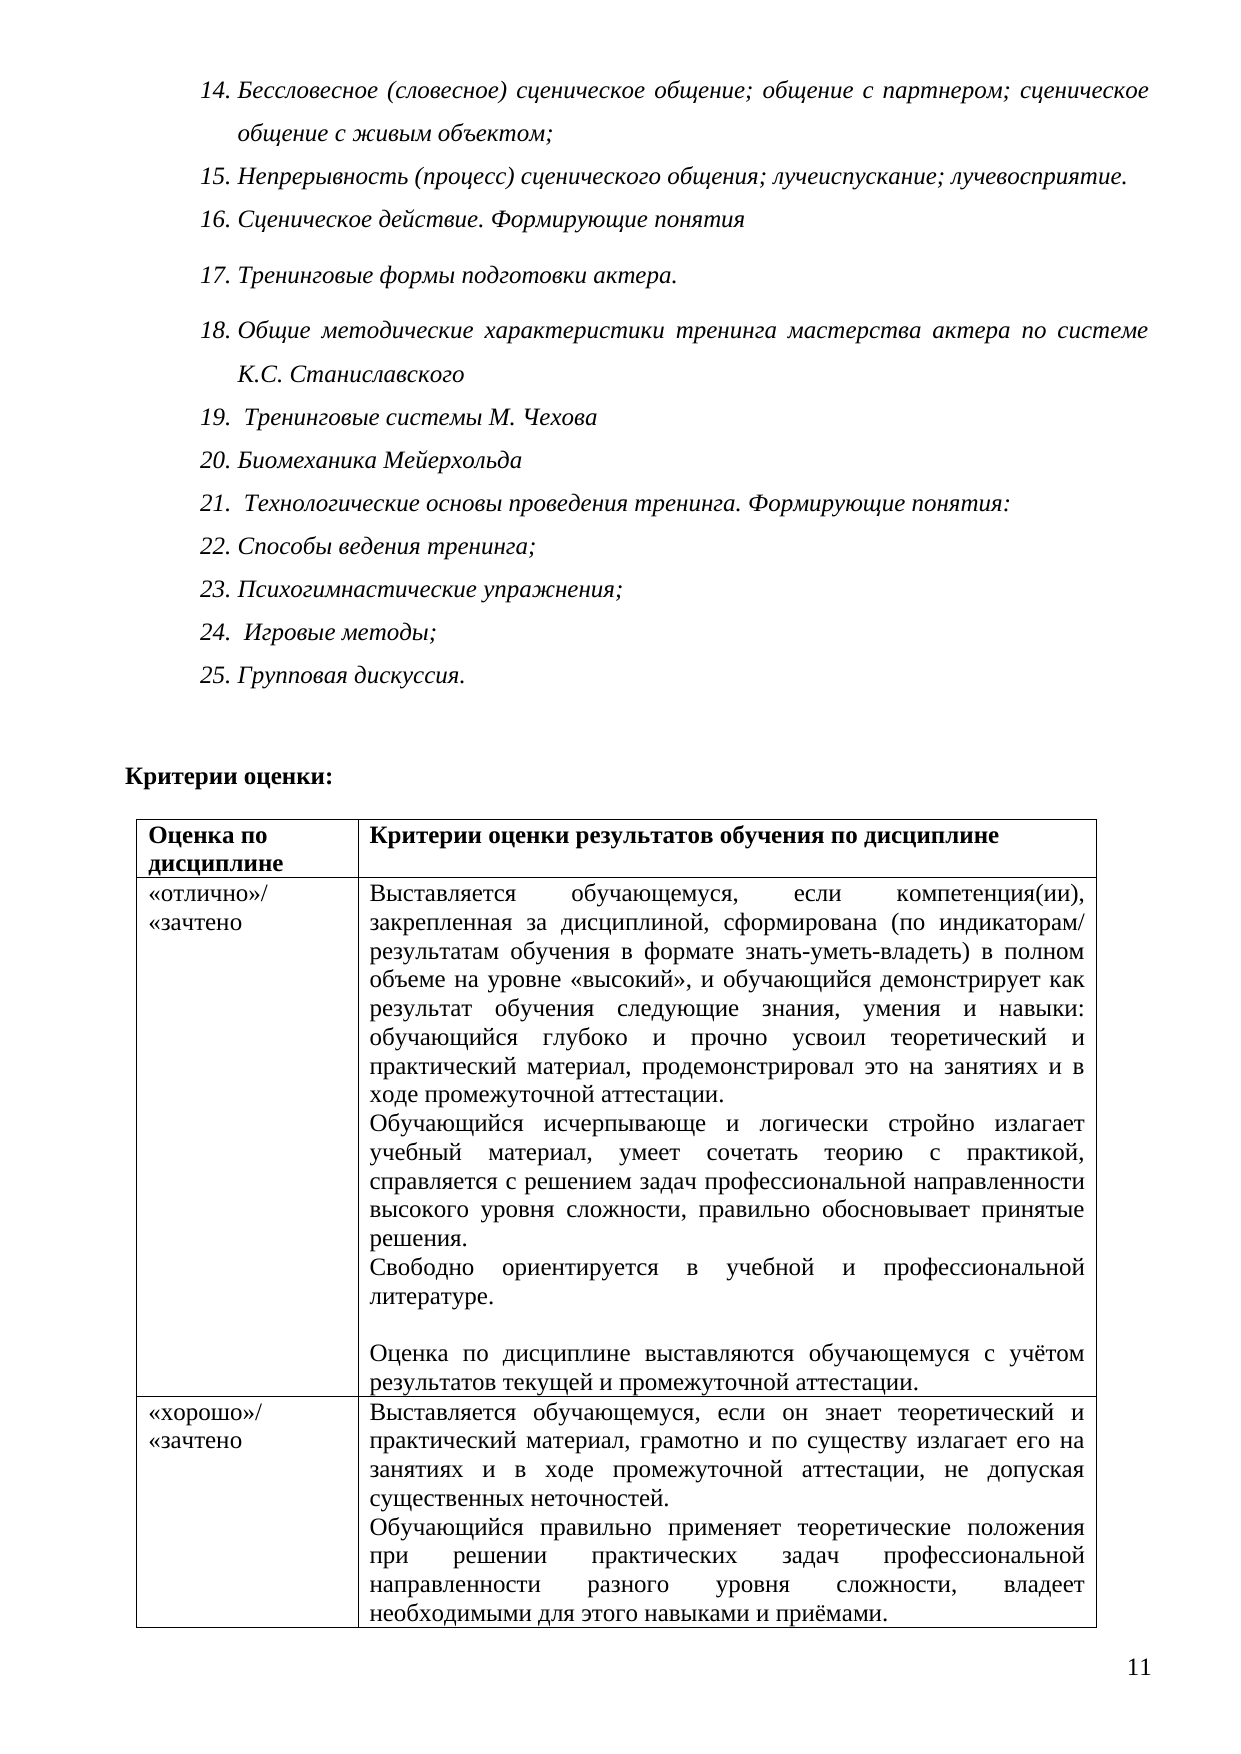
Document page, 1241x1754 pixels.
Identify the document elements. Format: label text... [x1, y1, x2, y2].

table_header Критерии оценки результатов обучения по дисциплине [359, 820, 1096, 877]
list Биомеханика Мейерхольда [200, 445, 1152, 474]
table_cell «отлично»/ «зачтено [137, 878, 358, 1396]
list Технологические основы проведения тренинга. Формирующие понятия: [200, 488, 1152, 517]
list Бессловесное (словесное) сценическое общение; общение с партнером; сценическое общение с живым объектом; [200, 75, 1152, 147]
table_header Оценка по дисциплине [137, 820, 358, 877]
table_cell «хорошо»/ «зачтено [137, 1397, 358, 1627]
list Тренинговые формы подготовки актера. [200, 260, 1039, 289]
list Сценическое действие. Формирующие понятия [200, 204, 1039, 233]
text Критерии оценки: [125, 761, 1152, 790]
list Групповая дискуссия. [200, 661, 1152, 689]
list Непрерывность (процесс) сценического общения; лучеиспускание; лучевосприятие. [200, 161, 1152, 190]
table_cell Выставляется обучающемуся, если компетенция(ии), закрепленная за дисциплиной, сформирована (по индикаторам/ результатам обучения в формате знать-уметь-владеть) в полном объеме на уровне «высокий», и обучающийся демонстрирует как результат обучения следующие знания, умения и навыки: обучающийся глубоко и прочно усвоил теоретический и практический материал, продемонстрировал это на занятиях и в ходе промежуточной аттестации. Обучающийся исчерпывающе и логически стройно излагает учебный материал, умеет сочетать теорию с практикой, справляется с решением задач профессиональной направленности высокого уровня сложности, правильно обосновывает принятые решения. Свободно ориентируется в учебной и профессиональной литературе. Оценка по дисциплине выставляются обучающемуся с учётом результатов текущей и промежуточной аттестации. [359, 878, 1096, 1396]
list Тренинговые системы М. Чехова [200, 402, 1152, 431]
list Игровые методы; [200, 617, 1152, 646]
list Психогимнастические упражнения; [200, 574, 1152, 603]
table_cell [359, 1397, 1096, 1627]
list Способы ведения тренинга; [200, 531, 1152, 560]
list Общие методические характеристики тренинга мастерства актера по системе К.С. Станиславского [200, 316, 1152, 387]
